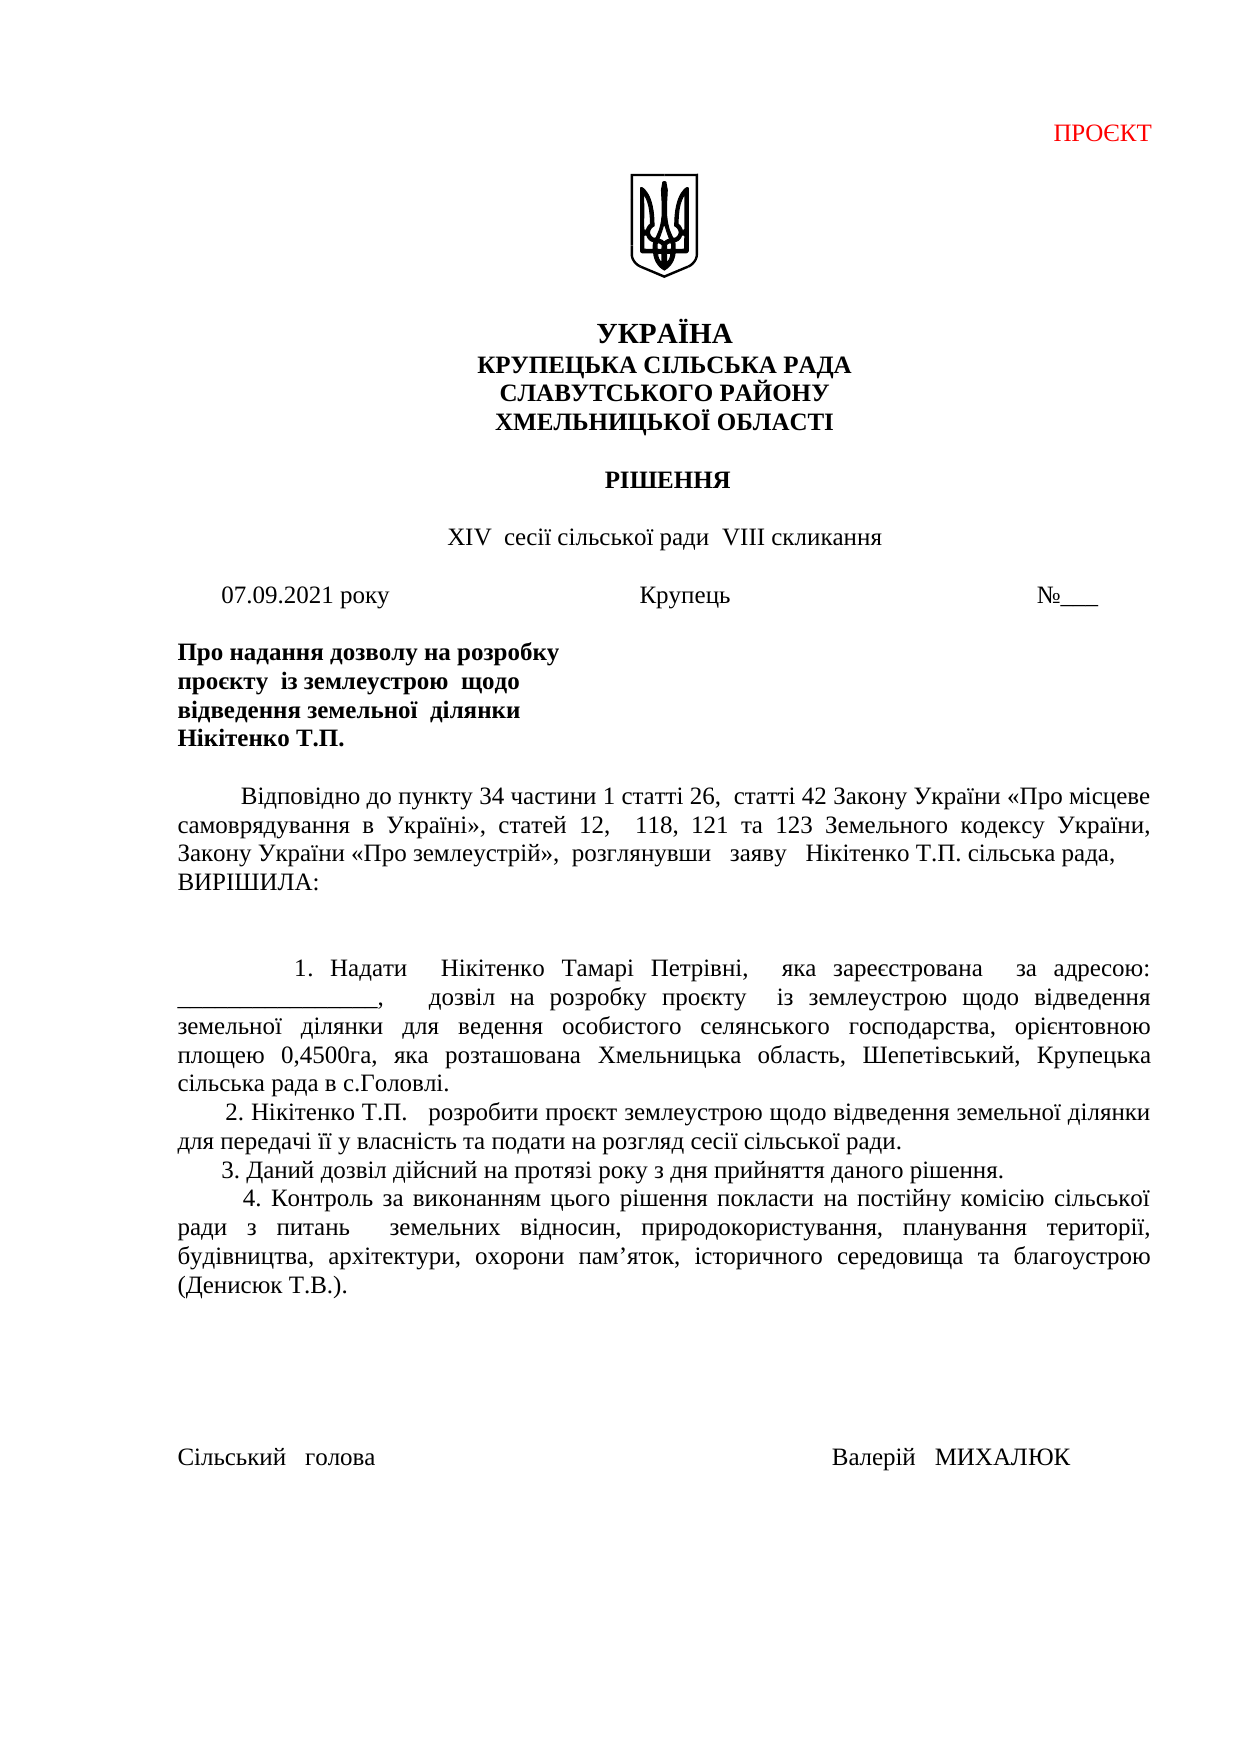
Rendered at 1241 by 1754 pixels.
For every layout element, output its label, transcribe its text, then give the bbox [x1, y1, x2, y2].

text 3. Даний дозвіл дійсний на протязі року з дня прийняття даного рішення. [177, 1155, 1152, 1183]
text УКРАЇНА [177, 316, 1152, 350]
text 07.09.2021 року Крупець №___ [177, 580, 1152, 608]
text ХІV сесії сільської ради VІІІ скликання [177, 522, 1152, 551]
text РІШЕННЯ [177, 465, 1152, 493]
text Нікітенко Т.П. [177, 723, 1152, 752]
text ХМЕЛЬНИЦЬКОЇ ОБЛАСТІ [177, 407, 1152, 436]
text 4. Контроль за виконанням цього рішення покласти на постійну комісію сільської ради з питань земельних відносин, природокористування, планування території, будівництва, архітектури, охорони пам’яток, історичного середовища та благоустрою (Денисюк Т.В.). [177, 1183, 1152, 1298]
text проєкту із землеустрою щодо [177, 666, 1152, 695]
text СЛАВУТСЬКОГО РАЙОНУ [177, 378, 1152, 407]
text 1. Надати Нікітенко Тамарі Петрівні, яка зареєстрована за адресою: ________________, дозвіл на розробку проєкту із землеустрою щодо відведення земельної ділянки для ведення особистого селянського господарства, орієнтовною площею 0,4500га, яка розташована Хмельницька область, Шепетівський, Крупецька сільська рада в с.Головлі. [177, 953, 1152, 1097]
text ВИРІШИЛА: [177, 867, 1152, 896]
text ПРОЄКТ [177, 118, 1152, 147]
text Відповідно до пункту 34 частини 1 статті 26, статті 42 Закону України «Про місцеве самоврядування в Україні», статей 12, 118, 121 та 123 Земельного кодексу України, Закону України «Про землеустрій», розглянувши заяву Нікітенко Т.П. сільська рада, [177, 781, 1152, 867]
text КРУПЕЦЬКА СІЛЬСЬКА РАДА [177, 350, 1152, 378]
text Сільський голова Валерій МИХАЛЮК [177, 1442, 1152, 1471]
text відведення земельної ділянки [177, 695, 1152, 723]
text Про надання дозволу на розробку [177, 637, 1152, 666]
text 2. Нікітенко Т.П. розробити проєкт землеустрою щодо відведення земельної ділянки для передачі її у власність та подати на розгляд сесії сільської ради. [177, 1097, 1152, 1155]
